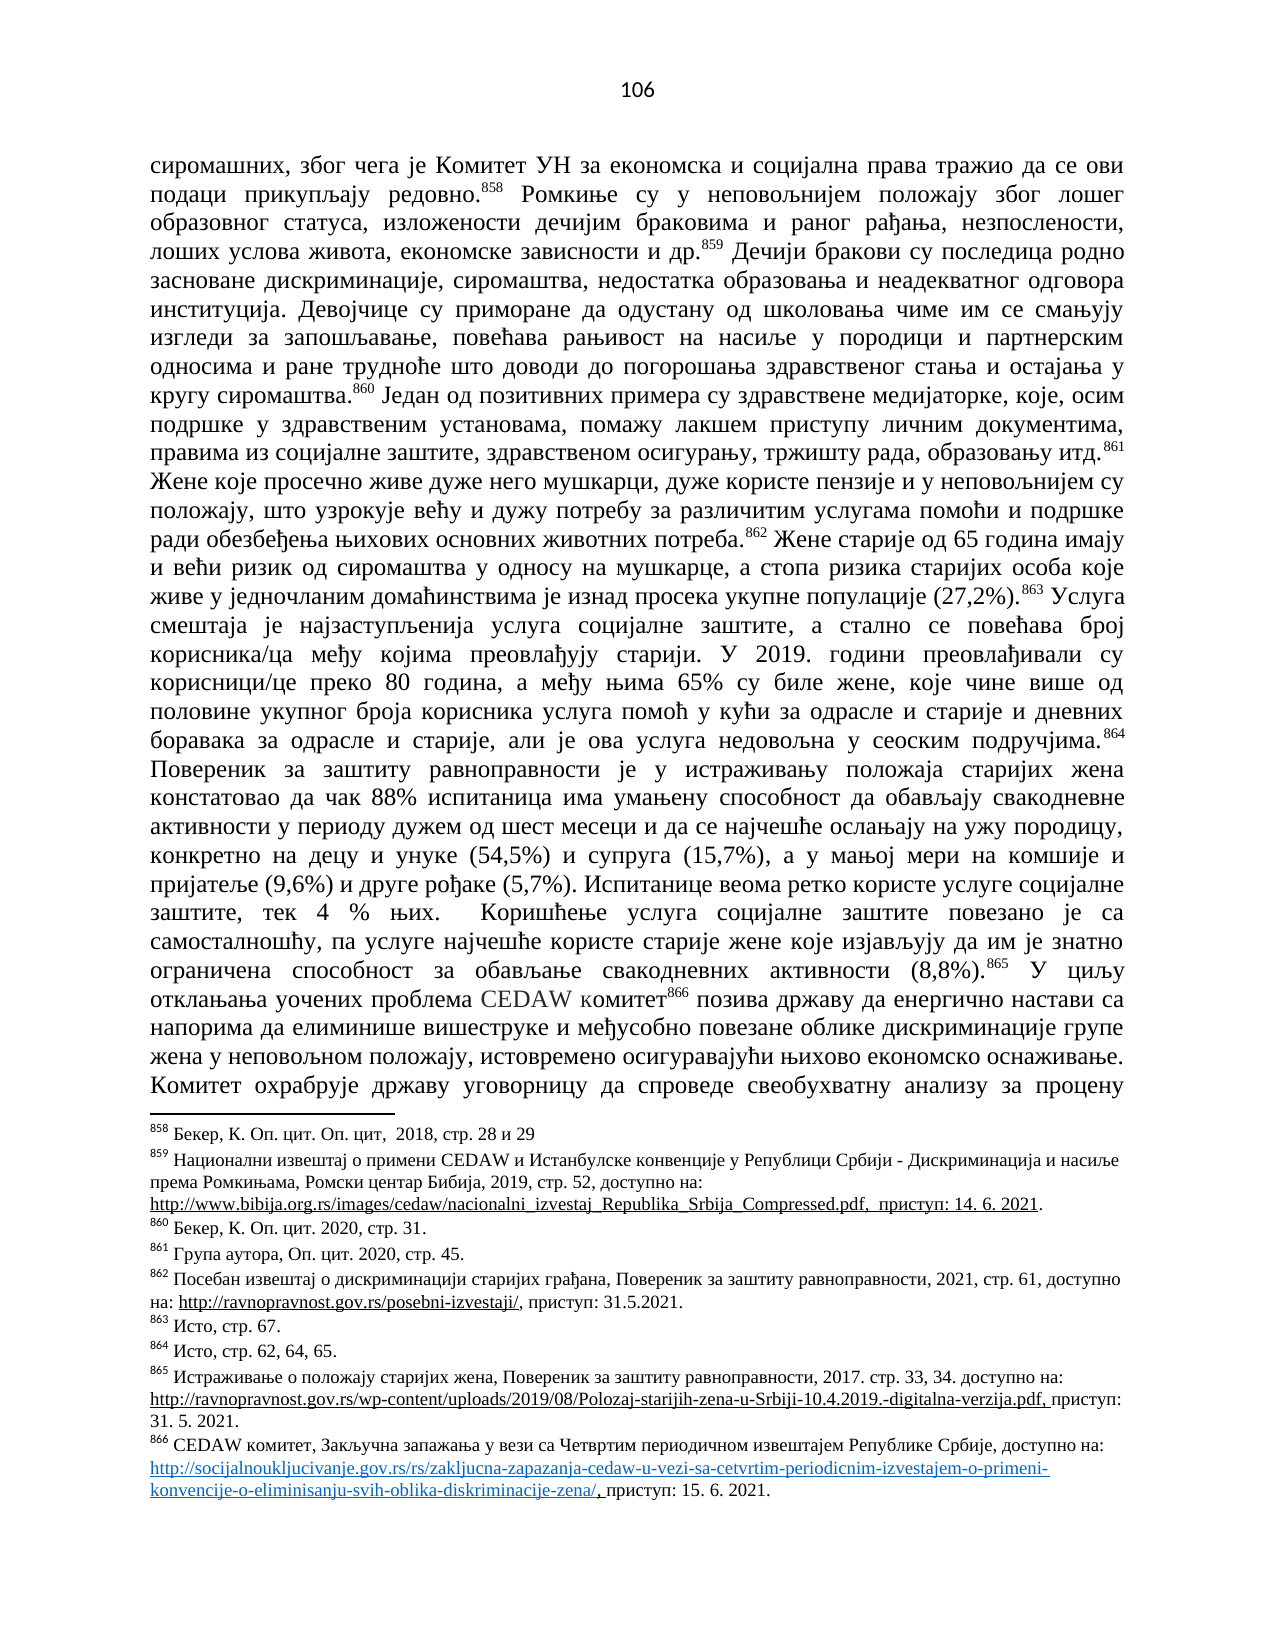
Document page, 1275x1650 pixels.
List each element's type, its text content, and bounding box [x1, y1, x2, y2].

text Смањење сиромаштва и социјална заштита рањивих група. Жене са инвалидитетом су једна од најугроженијих група становништва када је реч о стопи и ризику од сиромаштва, а најважнији фактори су: радни статус, образовање, број чланова домаћинства, пребивалиште и број деце. Жене са инвалидитетом су веома угрожене због дискриминације и препрека у остваривању својих права. Дискриминација је посебно изражена у здравственој заштити, образовању, запошљавању, у приступу социјалној заштити и др. Многе, посебно старије жене са инвалидитетом воде изолован живот–не могу да изађу из својих домова или су и у њима скучене због разних препрека. Жене са инвалидитетом се суочавају са проблемом приступачности и доступности услуга због непостојања капацитета и/или прилагођености. Недостатак одговарајућих услуга и служби подршке и адекватног образовања резултује ниским економским статусом и зависности од породице или онога ко пружа негу. Велика препрека је недовољна услуга персоналне асистенције. Према расположивим подацима, само око 200 персоналних асистената пружа услуге за 200 корисника/ца које се финансирају из буџета 12 локалних самоуправа. Када је реч о физичкој доступности просторијама ЦСР, последњи подаци су из 2014. године када је само 32% ових установа имало рампу за прилаз објекту, 39% приступачан тоалет, 62% приступачно приземље и 2% је имало лифт. Не постоје званични подаци о географској доступности услуга, а ни поузданих података у којој су мери женама са инвалидитетом доступне информације о правима на заштиту и подршку, односно услугама, јер установе социјалне заштите најчешће о томе информишу преко својих сајтова. Реформа система социјалне заштите није допринела пoбoљшaњу пoлoжaja oсoбa сa интeлeктуaлним и психoсoциjaлним инвaлидитeтoм, jeр и дaљe нeмa aдeквaтних услугa у зajeдници, а систeм пoдршкe прaктичнo ниje рeфoрмисaн. Подаци о социјалном и економском положају Рома/Ромкиња су непотпуни и несистематизовани а званична статистика о сиромаштву не садржи податке о националној припадности сиромашних, због чега је Комитет УН за економска и социјална права тражио да се ови подаци прикупљају редовно. Ромкиње су у неповољнијем положају због лошег образовног статуса, изложености дечијим браковима и раног рађања, незпослености, лоших услова живота, економске зависности и др. Дечији бракови су последица родно засноване дискриминације, сиромаштва, недостатка образовања и неадекватног одговора институција. Девојчице су приморане да одустану од школовања чиме им се смањују изгледи за запошљавање, повећава рањивост на насиље у породици и партнерским односима и ране трудноће што доводи до погорошања здравственог стања и остајања у кругу сиромаштва. Један од позитивних примера су здравствене медијаторке, које, осим подршке у здравственим установама, помажу лакшем приступу личним документима, правима из социјалне заштите, здравственом осигурању, тржишту рада, образовању итд. Жене које просечно живе дуже него мушкарци, дуже користе пензије и у неповољнијем су положају, што узрокује већу и дужу потребу за различитим услугама помоћи и подршке ради обезбеђења њихових основних животних потреба. Жене старије од 65 година имају и већи ризик од сиромаштва у односу на мушкарце, а стопа ризика старијих особа које живе у једночланим домаћинствима је изнад просека укупне популације (27,2%). Услуга смештаја је најзаступљенија услуга социјалне заштите, а стално се повећава број корисника/ца међу којима преовлађују старији. У 2019. години преовлађивали су корисници/це преко 80 година, а међу њима 65% су биле жене, које чине више од половине укупног броја корисника услуга помоћ у кући за одрасле и старије и дневних боравака за одрасле и старије, али је ова услуга недовољна у сеоским подручјима. Повереник за заштиту равноправности је у истраживању положаја старијих жена констатовао да чак 88% испитаница има умањену способност да обављају свакодневне активности у периоду дужем од шест месеци и да се најчешће ослањају на ужу породицу, конкретно на децу и унуке (54,5%) и супруга (15,7%), а у мањој мери на комшије и пријатеље (9,6%) и друге рођаке (5,7%). Испитанице веома ретко користе услуге социјалне заштите, тек 4 % њих. Коришћење услуга социјалне заштите повезано је са самосталношћу, па услуге најчешће користе старије жене које изјављују да им је знатно ограничена способност за обављање свакодневних активности (8,8%). У циљу отклањања уочених проблема CEDAW комитет позива државу да енергично настави са напорима да елиминише вишеструке и међусобно повезане облике дискриминације групе жена у неповољном положају, истовремено осигуравајући њихово економско оснаживање. Комитет охрабрује државу уговорницу да спроведе свеобухватну анализу за процену ситуације, посебних потреба и аспирација угрожених група жена, како би прикупила податке за унапређење законодавног оквира и развој политика и да хитно сагледа ситуацију депривираних породица са једним родитељем, посебно оних које води мајка и обезбеди благовремену наплату алиментације за издржавање деце, укључујући и увођење механизма извршења у случају неизвршења. [150, 150, 1125, 1099]
